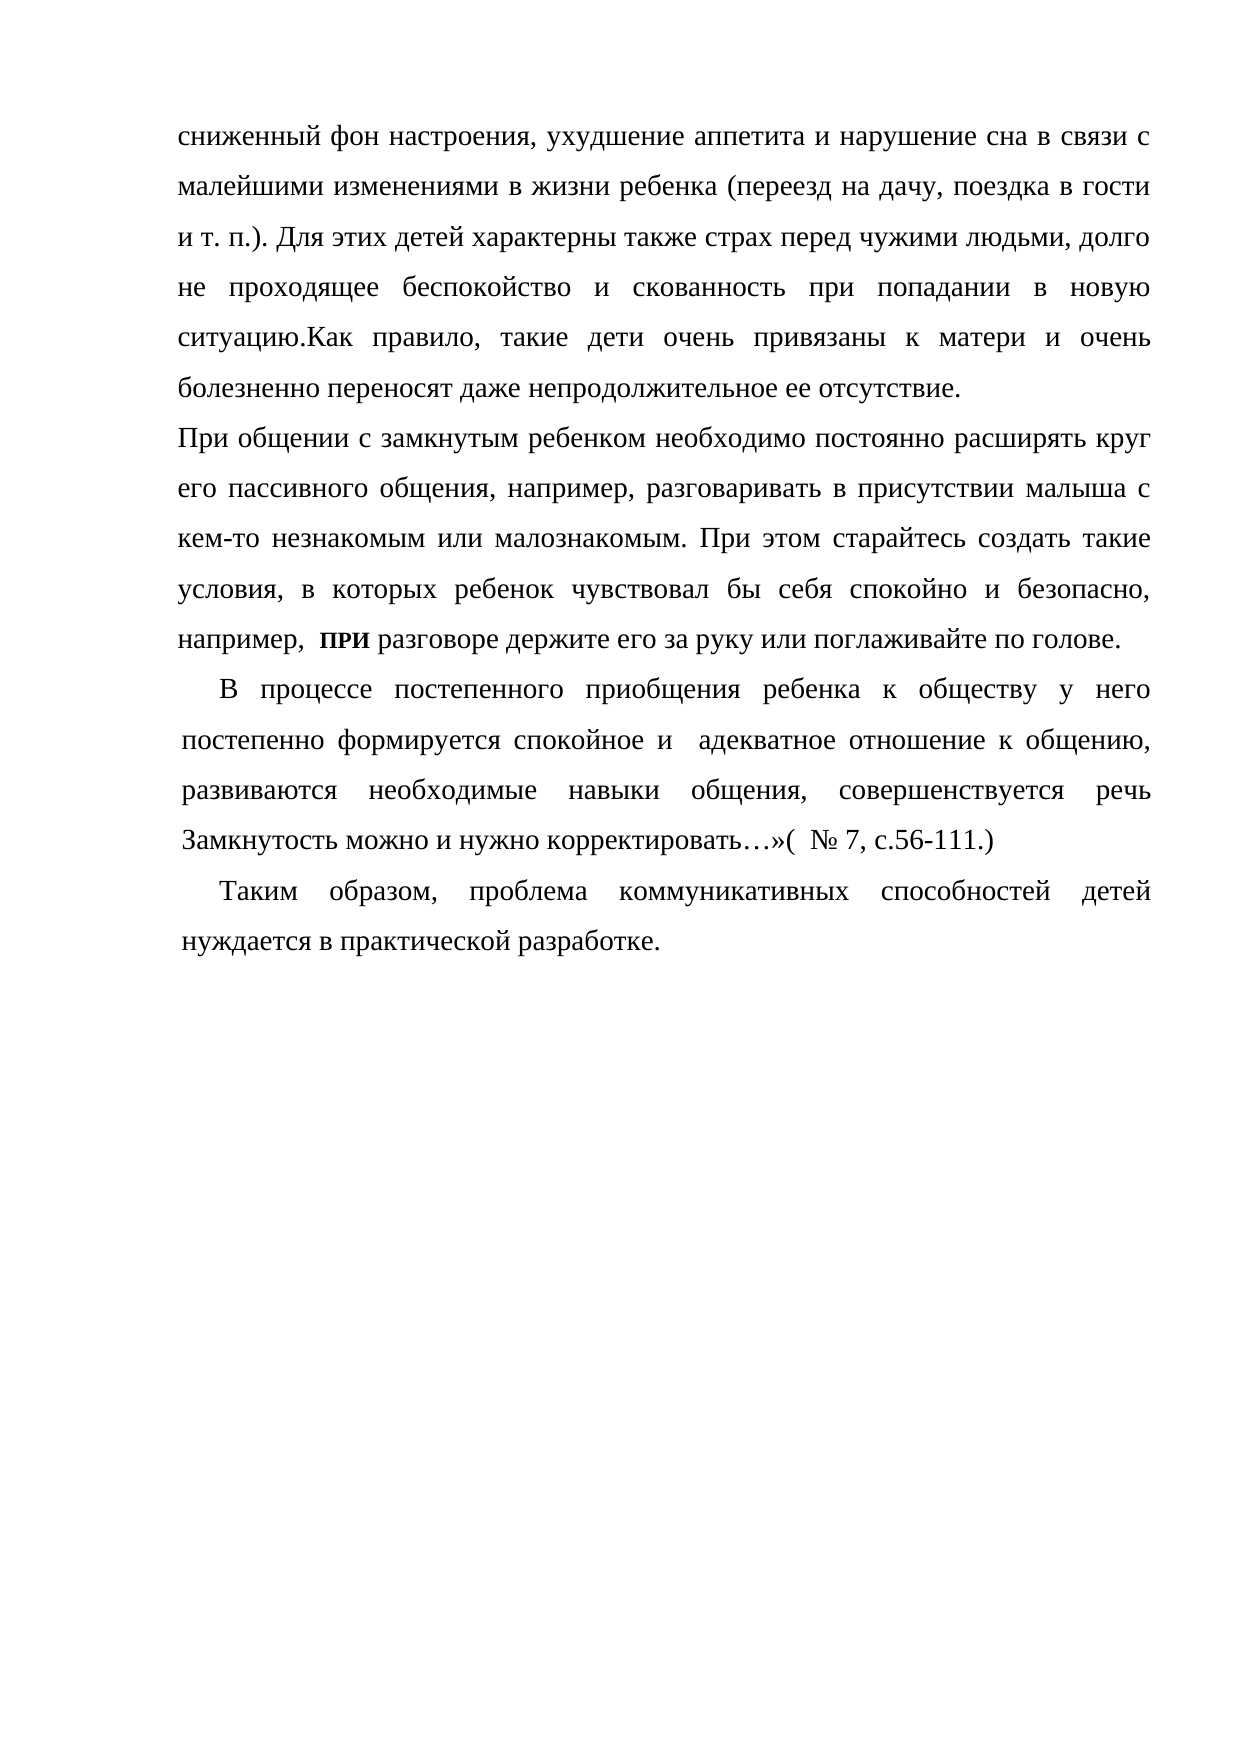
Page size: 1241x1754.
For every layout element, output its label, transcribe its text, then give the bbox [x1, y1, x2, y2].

text При общении с замкнутым ребенком необходимо постоянно расширять круг его пассивного общения, например, разговаривать в присутствии малыша с кем-то незнакомым или малознакомым. При этом старайтесь создать такие условия, в которых ребенок чувствовал бы себя спокойно и безопасно, например, при разговоре держите его за руку или поглаживайте по голове. [177, 420, 1152, 655]
text В процессе постепенного приобщения ребенка к обществу у него постепенно формируется спокойное и адекватное отношение к общению, развиваются необходимые навыки общения, совершенствуется речь Замкнутость можно и нужно корректировать…»( № 7, с.56-111.) [181, 672, 1152, 856]
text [177, 118, 1152, 403]
text Таким образом, проблема коммуникативных способностей детей нуждается в практической разработке. [181, 873, 1152, 957]
